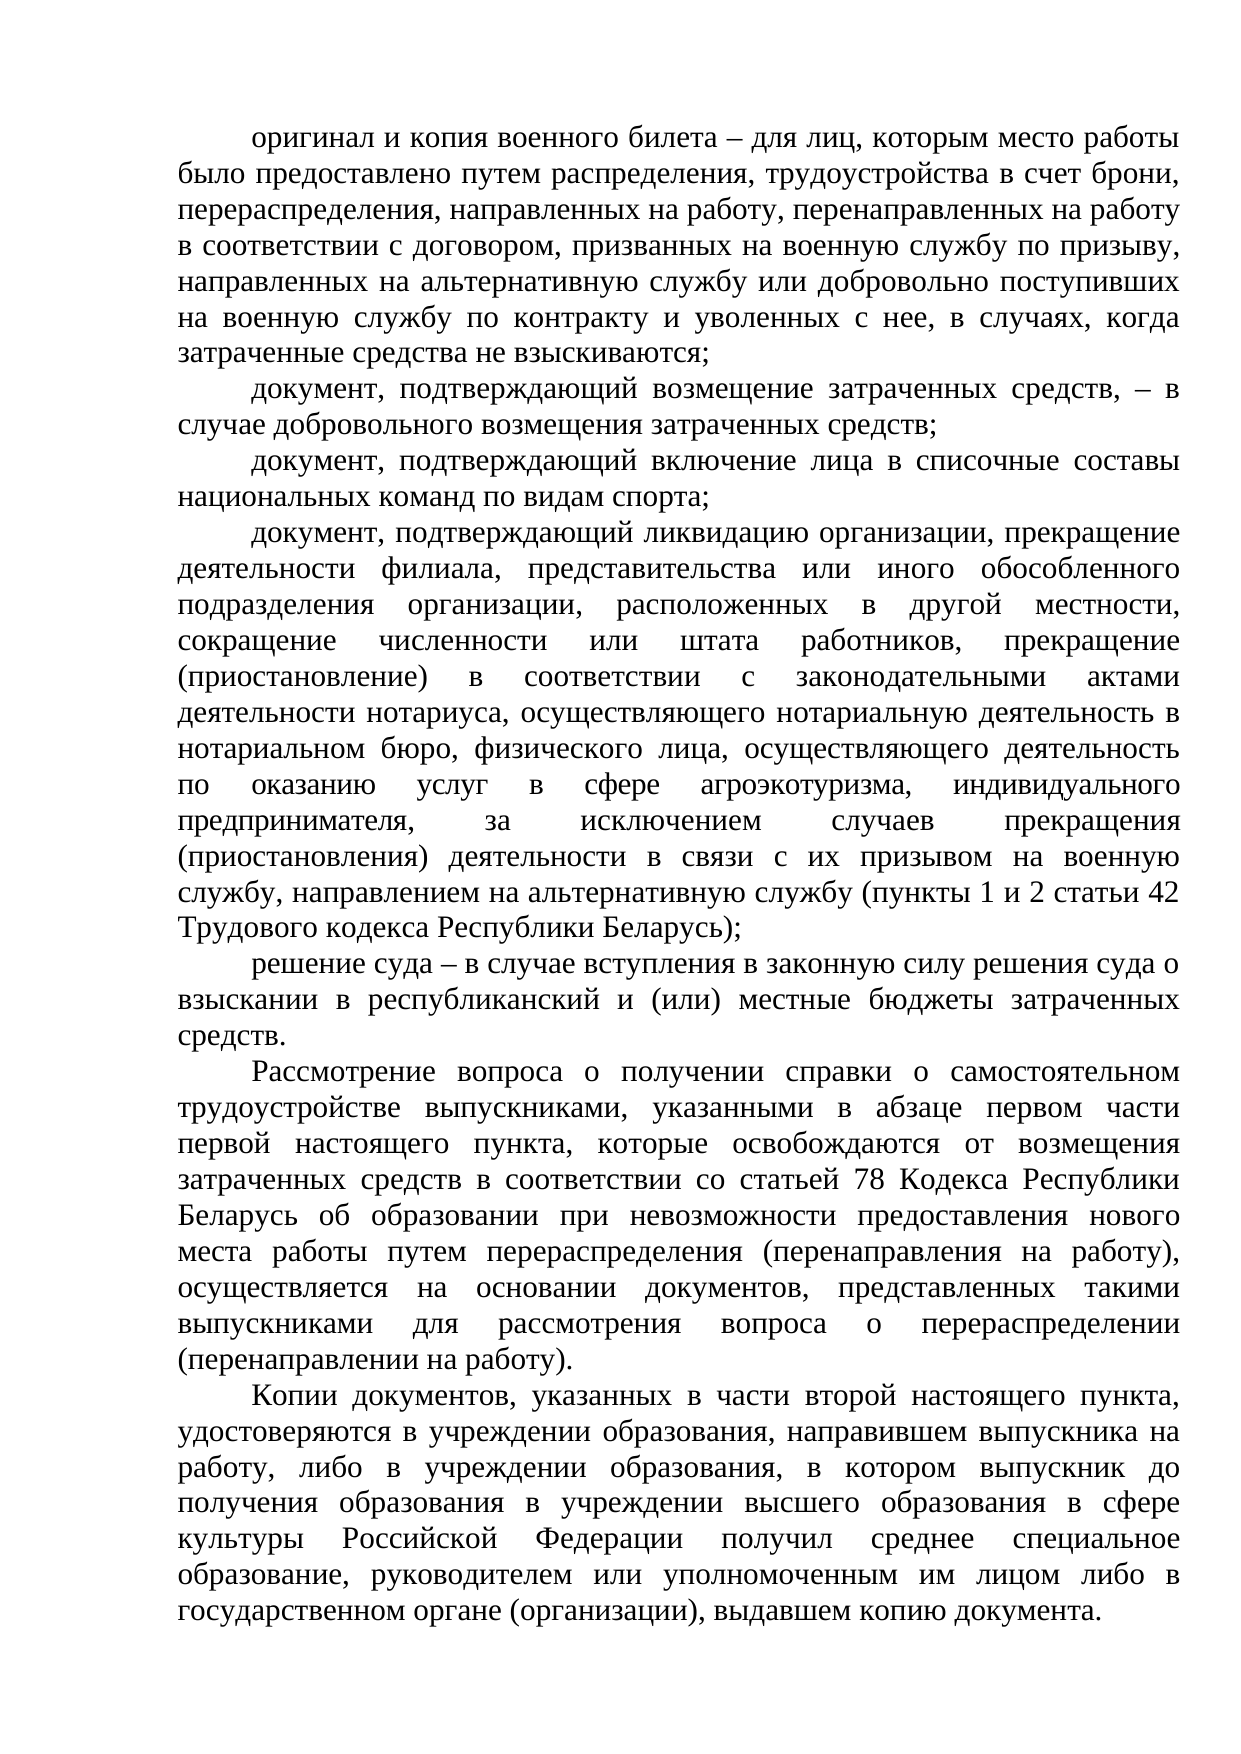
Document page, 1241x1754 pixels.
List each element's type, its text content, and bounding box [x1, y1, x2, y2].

text Рассмотрение вопроса о получении справки о самостоятельном трудоустройстве выпускниками, указанными в абзаце первом части первой настоящего пункта, которые освобождаются от возмещения затраченных средств в соответствии со статьей 78 Кодекса Республики Беларусь об образовании при невозможности предоставления нового места работы путем перераспределения (перенаправления на работу), осуществляется на основании документов, представленных такими выпускниками для рассмотрения вопроса о перераспределении (перенаправлении на работу). [177, 1052, 1181, 1376]
text оригинал и копия военного билета – для лиц, которым место работы было предоставлено путем распределения, трудоустройства в счет брони, перераспределения, направленных на работу, перенаправленных на работу в соответствии с договором, призванных на военную службу по призыву, направленных на альтернативную службу или добровольно поступивших на военную службу по контракту и уволенных с нее, в случаях, когда затраченные средства не взыскиваются; [177, 118, 1181, 370]
text документ, подтверждающий возмещение затраченных средств, – в случае добровольного возмещения затраченных средств; [177, 370, 1181, 442]
text документ, подтверждающий ликвидацию организации, прекращение деятельности филиала, представительства или иного обособленного подразделения организации, расположенных в другой местности, сокращение численности или штата работников, прекращение (приостановление) в соответствии с законодательными актами деятельности нотариуса, осуществляющего нотариальную деятельность в нотариальном бюро, физического лица, осуществляющего деятельность по оказанию услуг в сфере агроэкотуризма, индивидуального предпринимателя, за исключением случаев прекращения (приостановления) деятельности в связи с их призывом на военную службу, направлением на альтернативную службу (пункты 1 и 2 статьи 42 Трудового кодекса Республики Беларусь); [177, 513, 1181, 945]
text документ, подтверждающий включение лица в списочные составы национальных команд по видам спорта; [177, 442, 1181, 513]
text решение суда – в случае вступления в законную силу решения суда о взыскании в республиканский и (или) местные бюджеты затраченных средств. [177, 945, 1181, 1052]
text Копии документов, указанных в части второй настоящего пункта, удостоверяются в учреждении образования, направившем выпускника на работу, либо в учреждении образования, в котором выпускник до получения образования в учреждении высшего образования в сфере культуры Российской Федерации получил среднее специальное образование, руководителем или уполномоченным им лицом либо в государственном органе (организации), выдавшем копию документа. [177, 1376, 1181, 1627]
